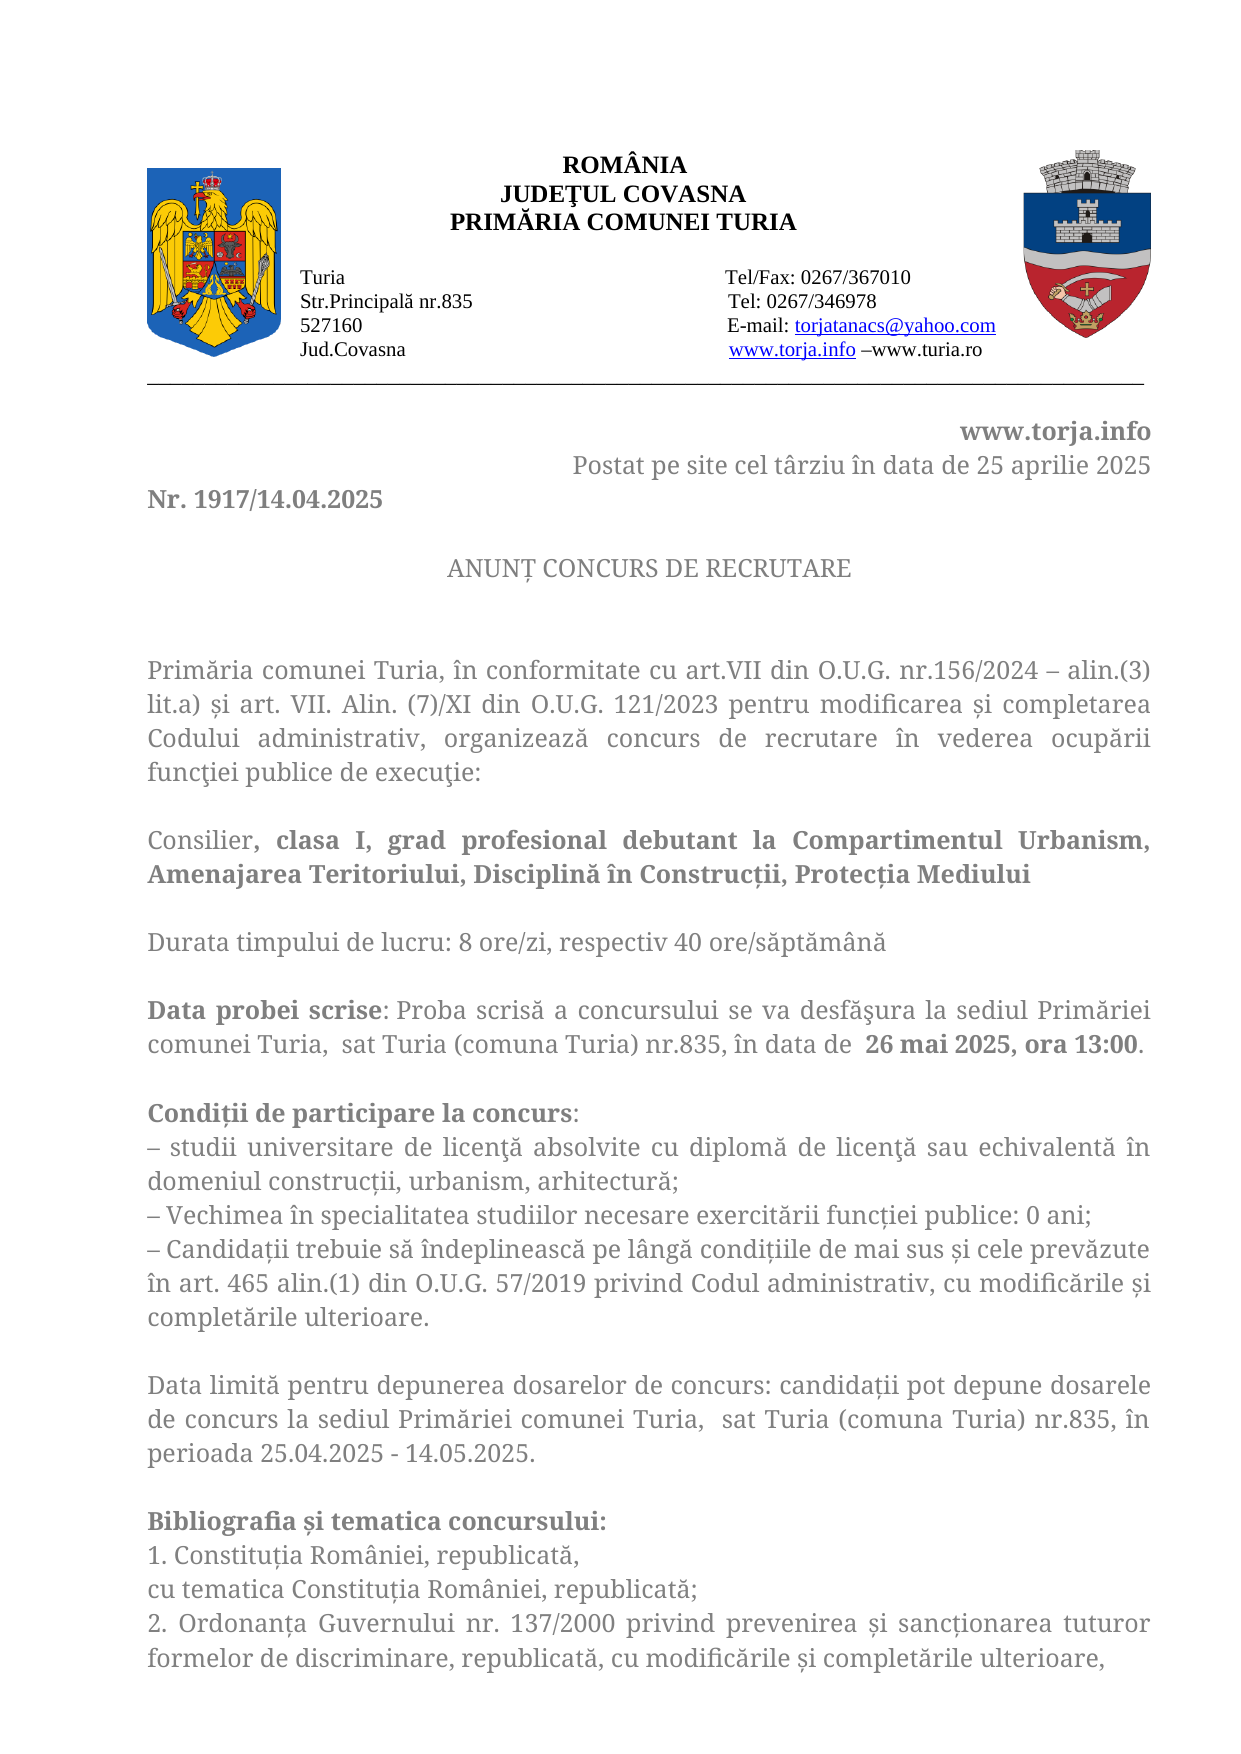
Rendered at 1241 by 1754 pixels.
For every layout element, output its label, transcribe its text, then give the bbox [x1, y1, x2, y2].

text www.torja.info [147, 414, 1152, 448]
picture [1023, 150, 1151, 338]
text ANUNȚ CONCURS DE RECRUTARE [147, 550, 1152, 584]
text Jud.Covasna www.torja.info –www.turia.ro _______________________________________________________________________________________ [147, 337, 1152, 388]
text Data limită pentru depunerea dosarelor de concurs: candidații pot depune dosarele de concurs la sediul Primăriei comunei Turia, sat Turia (comuna Turia) nr.835, în perioada 25.04.2025 - 14.05.2025. [147, 1368, 1152, 1470]
text JUDEŢUL COVASNA [281, 179, 1023, 207]
text cu tematica Constituția României, republicată; [147, 1572, 1152, 1606]
text Str.Principală nr.835 Tel: 0267/346978 [281, 289, 1023, 313]
text ROMÂNIA [147, 150, 1023, 179]
text Nr. 1917/14.04.2025 [147, 482, 1152, 516]
text Condiții de participare la concurs: [147, 1095, 1152, 1129]
text – Vechimea în specialitatea studiilor necesare exercitării funcției publice: 0 ani; [147, 1197, 1152, 1231]
text 527160 E-mail: torjatanacs@yahoo.com [281, 313, 1023, 337]
picture [147, 168, 281, 357]
text Data probei scrise: Proba scrisă a concursului se va desfăşura la sediul Primăriei comunei Turia, sat Turia (comuna Turia) nr.835, în data de 26 mai 2025, ora 13:00. [147, 993, 1152, 1061]
text Postat pe site cel târziu în data de 25 aprilie 2025 [147, 448, 1152, 482]
text – Candidații trebuie să îndeplinească pe lângă condițiile de mai sus și cele prevăzute în art. 465 alin.(1) din O.U.G. 57/2019 privind Codul administrativ, cu modificările și completările ulterioare. [147, 1231, 1152, 1334]
text Consilier, clasa I, grad profesional debutant la Compartimentul Urbanism, Amenajarea Teritoriului, Disciplină în Construcții, Protecția Mediului [147, 823, 1152, 891]
text Primăria comunei Turia, în conformitate cu art.VII din O.U.G. nr.156/2024 – alin.(3) lit.a) și art. VII. Alin. (7)/XI din O.U.G. 121/2023 pentru modificarea și completarea Codului administrativ, organizează concurs de recrutare în vederea ocupării funcţiei publice de execuţie: [147, 652, 1152, 789]
text Bibliografia și tematica concursului: [147, 1504, 1152, 1538]
text Durata timpului de lucru: 8 ore/zi, respectiv 40 ore/săptămână [147, 925, 1152, 959]
text Turia Tel/Fax: 0267/367010 [281, 265, 1023, 289]
text – studii universitare de licenţă absolvite cu diplomă de licenţă sau echivalentă în domeniul construcții, urbanism, arhitectură; [147, 1129, 1152, 1197]
text 2. Ordonanța Guvernului nr. 137/2000 privind prevenirea și sancționarea tuturor formelor de discriminare, republicată, cu modificările și completările ulterioare, [147, 1606, 1152, 1674]
text PRIMĂRIA COMUNEI TURIA [281, 207, 1023, 236]
text 1. Constituția României, republicată, [147, 1538, 1152, 1572]
